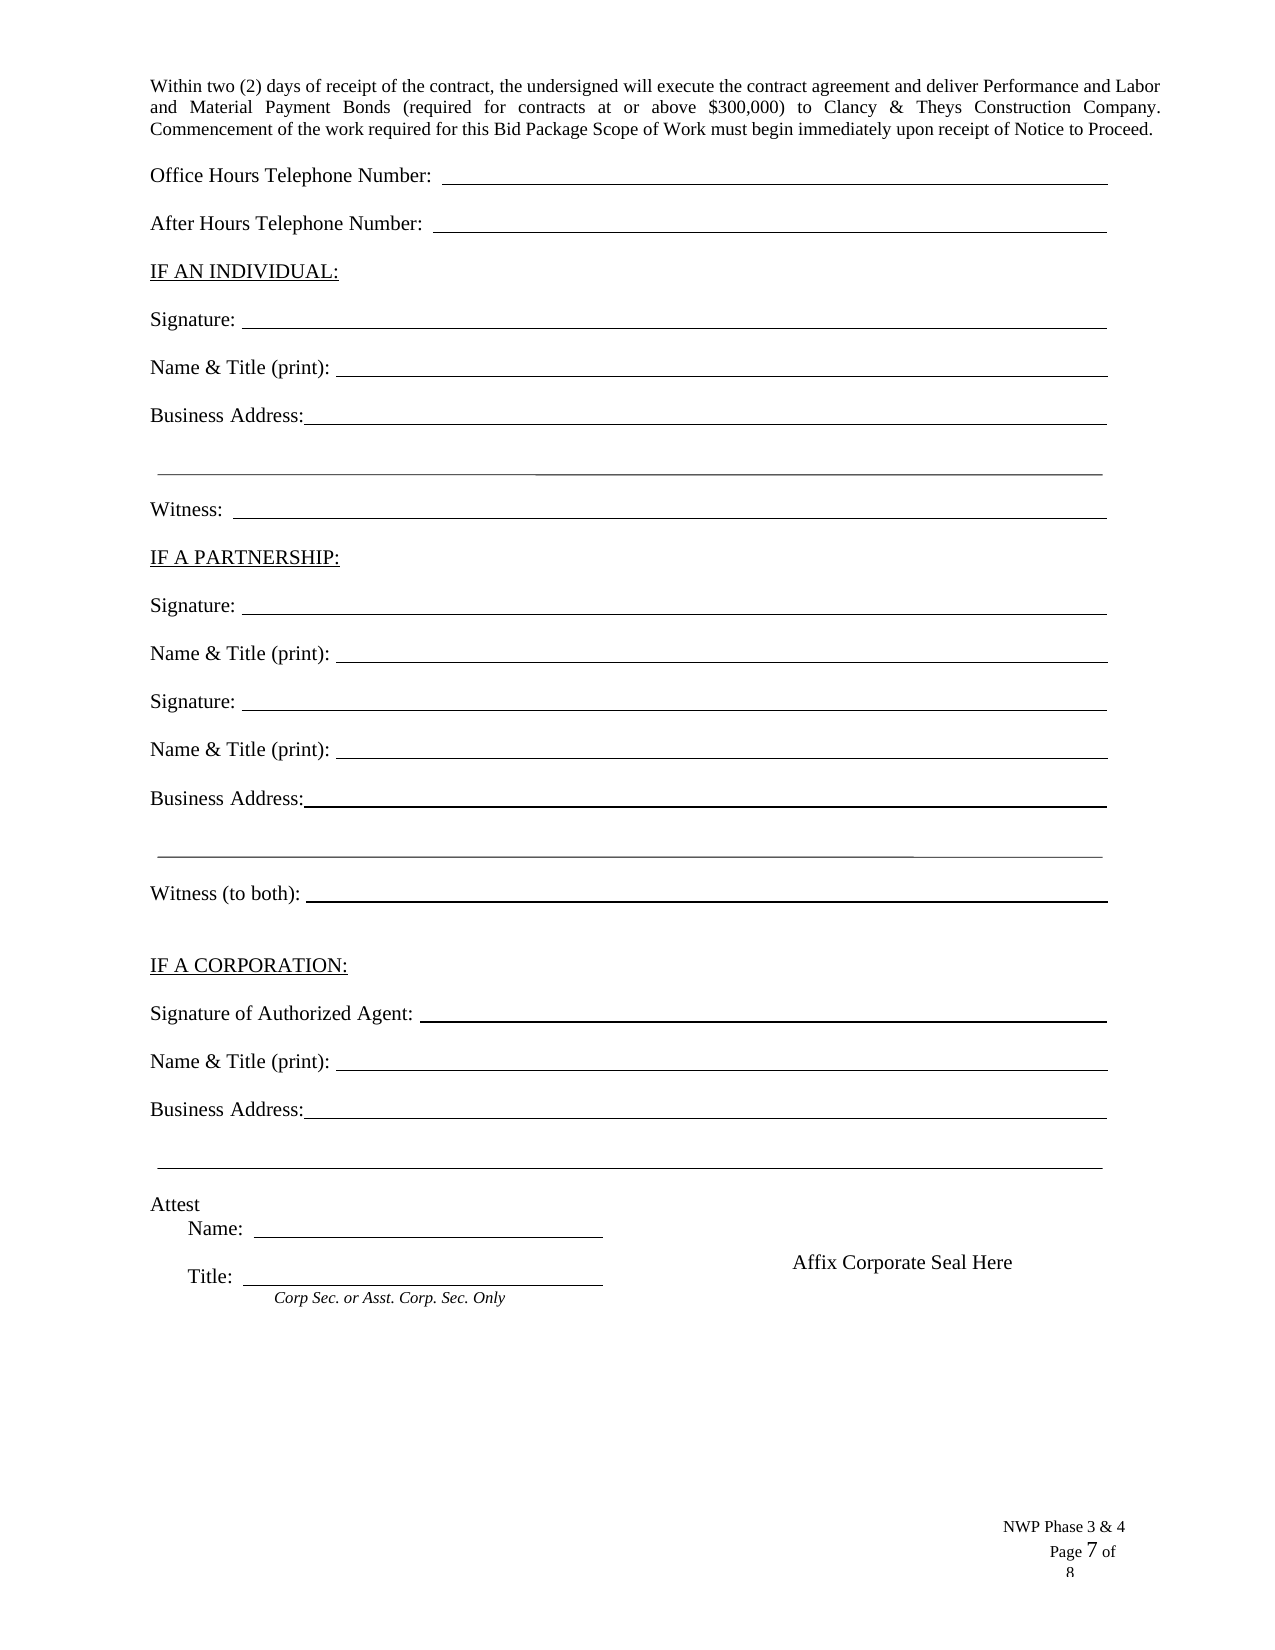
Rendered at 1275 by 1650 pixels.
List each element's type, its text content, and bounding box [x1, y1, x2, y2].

text Signature of Authorized Agent: [150, 1001, 1202, 1025]
text Business Address: [150, 785, 1202, 809]
text Name: [183, 1216, 607, 1240]
text Business Address: [150, 1097, 1202, 1121]
text Name & Title (print): [150, 1049, 1202, 1073]
text IF A PARTNERSHIP: [150, 545, 1202, 569]
text Signature: [150, 689, 1202, 713]
text Name & Title (print): [150, 641, 1202, 665]
text IF AN INDIVIDUAL: [150, 259, 1202, 283]
text Office Hours Telephone Number: [150, 163, 1202, 187]
text Name & Title (print): [150, 355, 1202, 379]
text Title: [183, 1264, 607, 1288]
text After Hours Telephone Number: [150, 211, 1202, 235]
text Within two (2) days of receipt of the contract, the undersigned will execute the contract agreement and deliver Performance and Labor and Material Payment Bonds (required for contracts at or above $300,000) to Clancy & Theys Construction Company. Commencement of the work required for this Bid Package Scope of Work must begin immediately upon receipt of Notice to Proceed. [150, 74, 1163, 139]
text Witness: [150, 497, 1202, 521]
text Name & Title (print): [150, 737, 1202, 761]
text Business Address: [150, 403, 1202, 427]
text Signature: [150, 593, 1202, 617]
text Witness (to both): [150, 880, 1202, 904]
text IF A CORPORATION: [150, 953, 1202, 977]
text Attest [150, 1192, 607, 1216]
text Signature: [150, 307, 1202, 331]
text Corp Sec. or Asst. Corp. Sec. Only [173, 1288, 607, 1307]
text Affix Corporate Seal Here [792, 1249, 1202, 1274]
